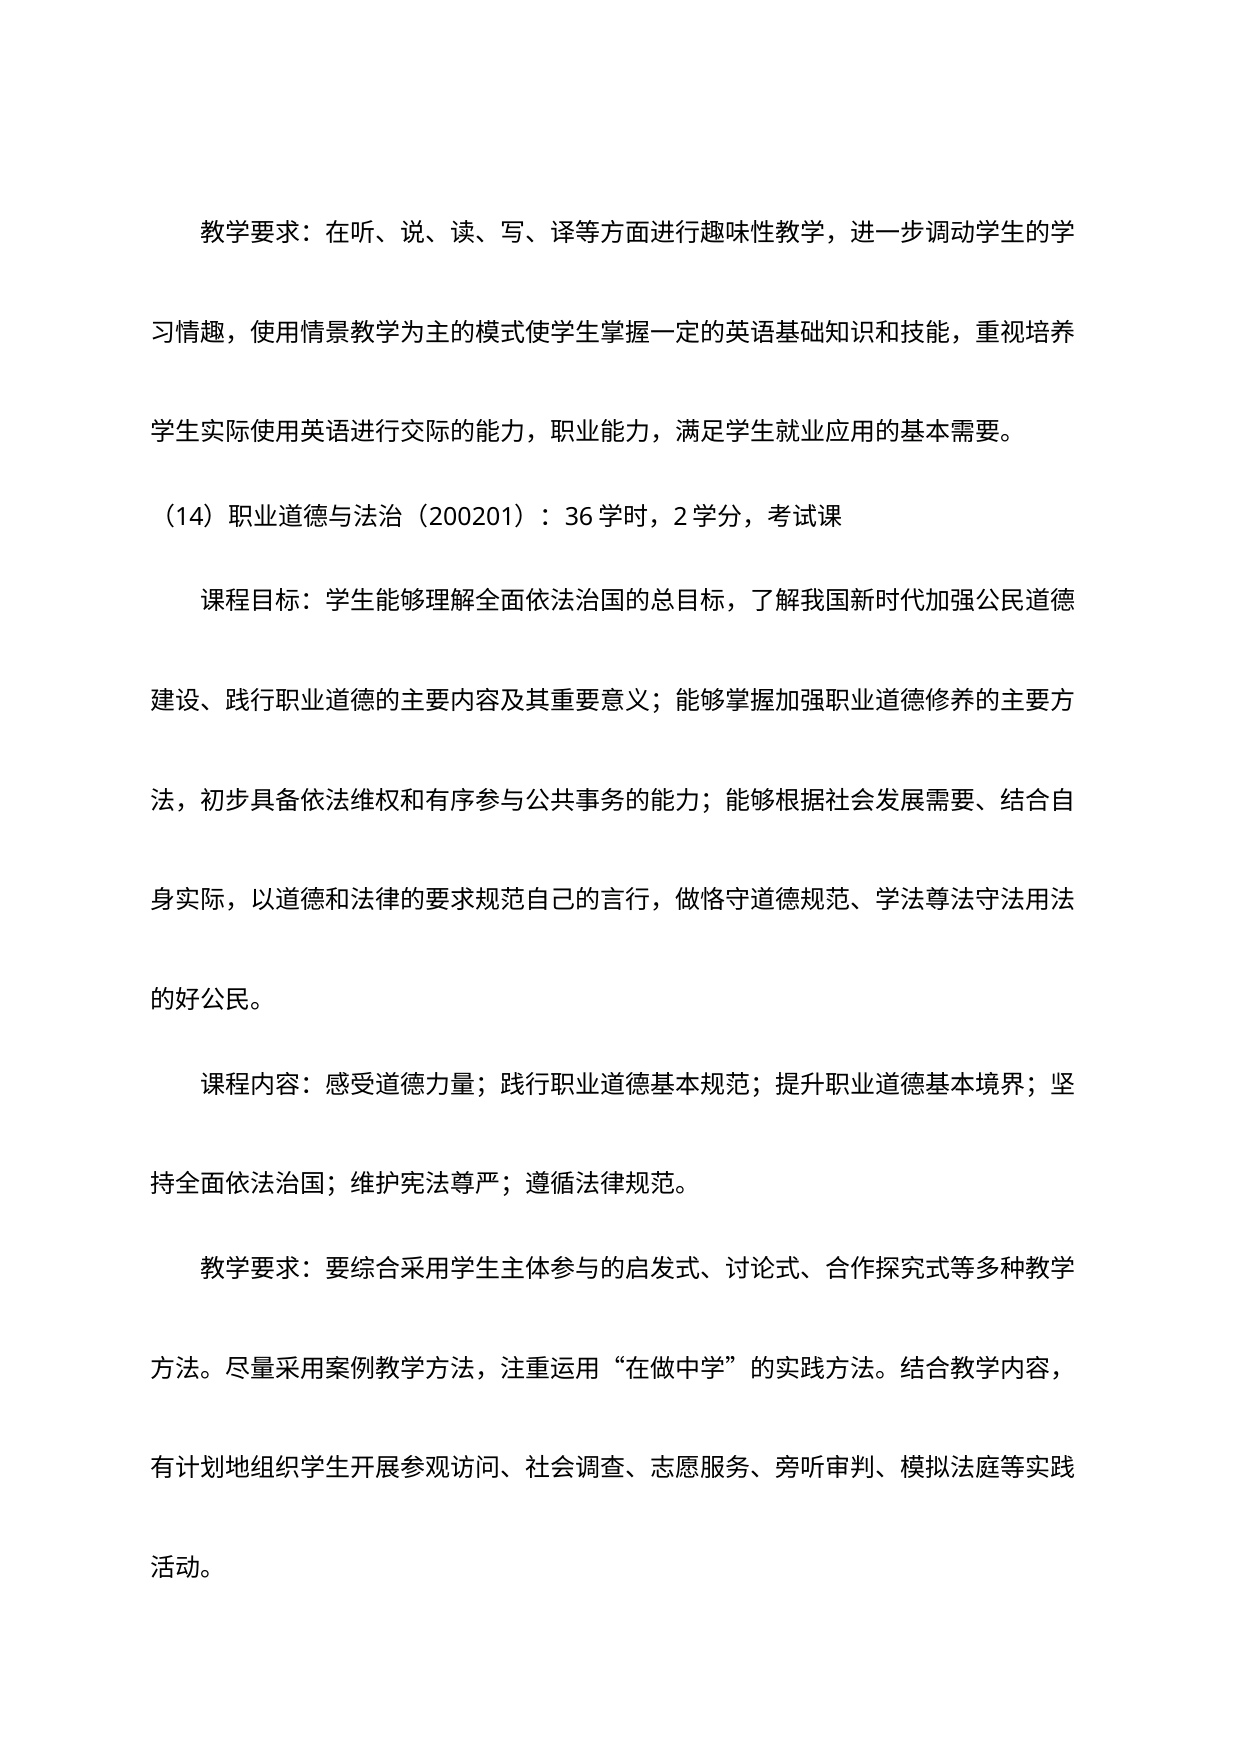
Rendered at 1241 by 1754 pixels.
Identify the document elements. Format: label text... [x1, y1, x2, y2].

text 教学要求：要综合采用学生主体参与的启发式、讨论式、合作探究式等多种教学方法。尽量采用案例教学方法，注重运用“在做中学”的实践方法。结合教学内容，有计划地组织学生开展参观访问、社会调查、志愿服务、旁听审判、模拟法庭等实践活动。 [150, 1233, 1090, 1599]
text 教学要求：在听、说、读、写、译等方面进行趣味性教学，进一步调动学生的学习情趣，使用情景教学为主的模式使学生掌握一定的英语基础知识和技能，重视培养学生实际使用英语进行交际的能力，职业能力，满足学生就业应用的基本需要。 [150, 197, 1090, 463]
text 课程目标：学生能够理解全面依法治国的总目标，了解我国新时代加强公民道德建设、践行职业道德的主要内容及其重要意义；能够掌握加强职业道德修养的主要方法，初步具备依法维权和有序参与公共事务的能力；能够根据社会发展需要、结合自身实际，以道德和法律的要求规范自己的言行，做恪守道德规范、学法尊法守法用法的好公民。 [150, 566, 1090, 1031]
text 课程内容：感受道德力量；践行职业道德基本规范；提升职业道德基本境界；坚持全面依法治国；维护宪法尊严；遵循法律规范。 [150, 1049, 1090, 1215]
text （14）职业道德与法治（200201）：36学时，2学分，考试课 [150, 481, 1090, 548]
